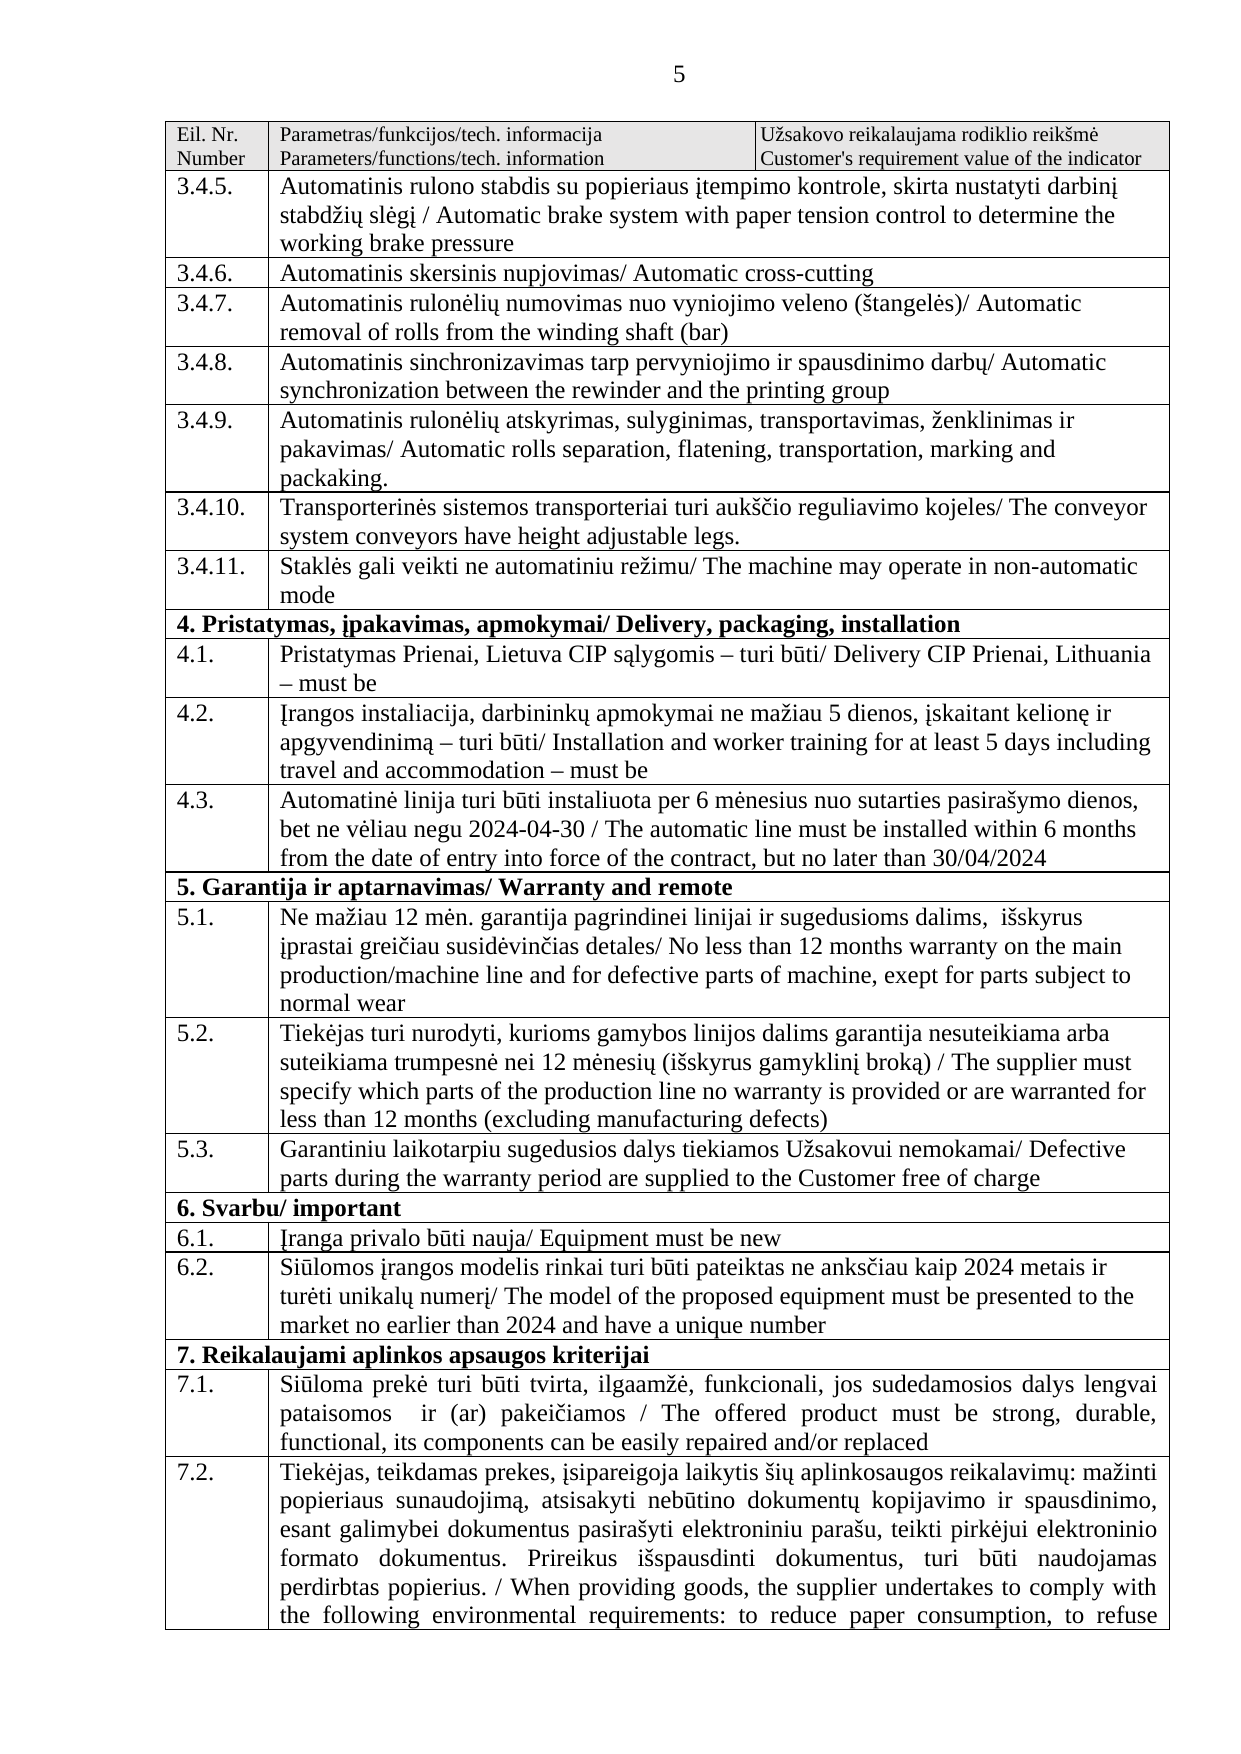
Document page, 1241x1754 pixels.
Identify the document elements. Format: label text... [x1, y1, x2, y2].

table_cell 5.3. [166, 1134, 268, 1192]
table_cell 5.2. [166, 1018, 268, 1133]
table_cell 6. Svarbu/ important [166, 1193, 1169, 1222]
table_cell 4.1. [166, 639, 268, 697]
table_header Parametras/funkcijos/tech. informacija Parameters/functions/tech. information [269, 122, 755, 170]
table_cell Tiekėjas turi nurodyti, kurioms gamybos linijos dalims garantija nesuteikiama arba suteikiama trumpesnė nei 12 mėnesių (išskyrus gamyklinį broką) / The supplier must specify which parts of the production line no warranty is provided or are warranted for less than 12 months (excluding manufacturing defects) [269, 1018, 1169, 1133]
table_header Eil. Nr. Number [166, 122, 268, 170]
table_cell 3.4.10. [166, 493, 268, 550]
table_cell Automatinis rulonėlių atskyrimas, sulyginimas, transportavimas, ženklinimas ir pakavimas/ Automatic rolls separation, flatening, transportation, marking and packaking. [269, 405, 1169, 491]
table_cell 3.4.9. [166, 405, 268, 491]
table_cell Įrangos instaliacija, darbininkų apmokymai ne mažiau 5 dienos, įskaitant kelionę ir apgyvendinimą – turi būti/ Installation and worker training for at least 5 days including travel and accommodation – must be [269, 698, 1169, 784]
table_cell 4. Pristatymas, įpakavimas, apmokymai/ Delivery, packaging, installation [166, 610, 1169, 638]
table_cell Staklės gali veikti ne automatiniu režimu/ The machine may operate in non-automatic mode [269, 551, 1169, 608]
table_cell 7. Reikalaujami aplinkos apsaugos kriterijai [166, 1340, 1169, 1368]
table_cell 7.1. [166, 1370, 268, 1456]
table_cell Pristatymas Prienai, Lietuva CIP sąlygomis – turi būti/ Delivery CIP Prienai, Lithuania – must be [269, 639, 1169, 697]
table_cell 6.2. [166, 1253, 268, 1339]
table_cell 3.4.7. [166, 288, 268, 346]
table_cell 4.2. [166, 698, 268, 784]
table_cell 3.4.6. [166, 258, 268, 287]
table_cell 5.1. [166, 902, 268, 1017]
table_cell Ne mažiau 12 mėn. garantija pagrindinei linijai ir sugedusioms dalims, išskyrus įprastai greičiau susidėvinčias detales/ No less than 12 months warranty on the main production/machine line and for defective parts of machine, exept for parts subject to normal wear [269, 902, 1169, 1017]
table_header Užsakovo reikalaujama rodiklio reikšmė Customer's requirement value of the indicator [756, 122, 1169, 170]
table_cell Garantiniu laikotarpiu sugedusios dalys tiekiamos Užsakovui nemokamai/ Defective parts during the warranty period are supplied to the Customer free of charge [269, 1134, 1169, 1192]
table_cell Siūloma prekė turi būti tvirta, ilgaamžė, funkcionali, jos sudedamosios dalys lengvai pataisomos ir (ar) pakeičiamos / The offered product must be strong, durable, functional, its components can be easily repaired and/or replaced [269, 1370, 1169, 1456]
table_cell Automatinis rulono stabdis su popieriaus įtempimo kontrole, skirta nustatyti darbinį stabdžių slėgį / Automatic brake system with paper tension control to determine the working brake pressure [269, 171, 1169, 257]
table_cell 3.4.11. [166, 551, 268, 608]
table_cell 3.4.8. [166, 347, 268, 404]
table_cell Automatinis rulonėlių numovimas nuo vyniojimo veleno (štangelės)/ Automatic removal of rolls from the winding shaft (bar) [269, 288, 1169, 346]
table_cell 3.4.5. [166, 171, 268, 257]
table_cell Automatinis skersinis nupjovimas/ Automatic cross-cutting [269, 258, 1169, 287]
table_cell 5. Garantija ir aptarnavimas/ Warranty and remote [166, 873, 1169, 901]
table_cell Transporterinės sistemos transporteriai turi aukščio reguliavimo kojeles/ The conveyor system conveyors have height adjustable legs. [269, 493, 1169, 550]
table_cell Automatinis sinchronizavimas tarp pervyniojimo ir spausdinimo darbų/ Automatic synchronization between the rewinder and the printing group [269, 347, 1169, 404]
table_cell 4.3. [166, 785, 268, 871]
table_cell Siūlomos įrangos modelis rinkai turi būti pateiktas ne anksčiau kaip 2024 metais ir turėti unikalų numerį/ The model of the proposed equipment must be presented to the market no earlier than 2024 and have a unique number [269, 1253, 1169, 1339]
table_cell 6.1. [166, 1223, 268, 1251]
table_cell Įranga privalo būti nauja/ Equipment must be new [269, 1223, 1169, 1251]
table_cell Automatinė linija turi būti instaliuota per 6 mėnesius nuo sutarties pasirašymo dienos, bet ne vėliau negu 2024-04-30 / The automatic line must be installed within 6 months from the date of entry into force of the contract, but no later than 30/04/2024 [269, 785, 1169, 871]
table_cell 7.2. [166, 1457, 268, 1629]
